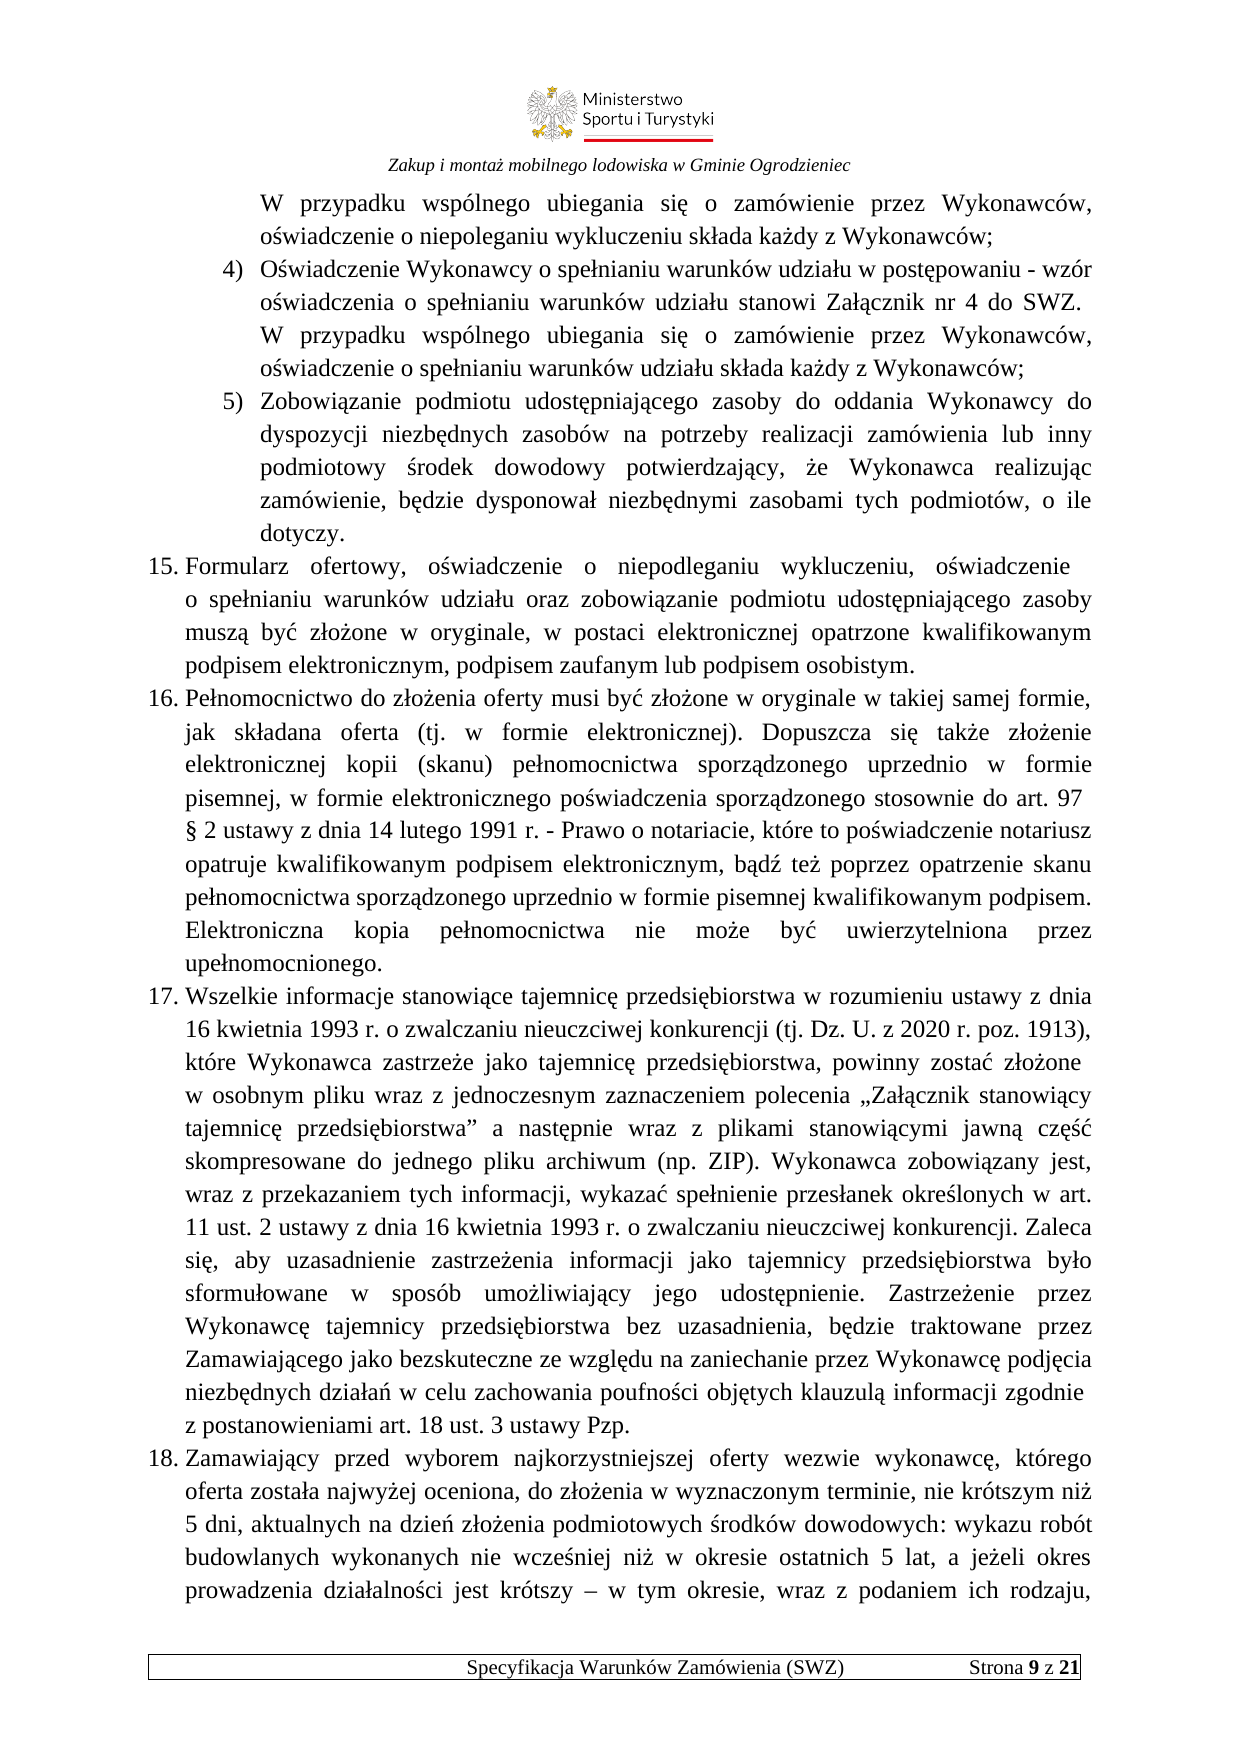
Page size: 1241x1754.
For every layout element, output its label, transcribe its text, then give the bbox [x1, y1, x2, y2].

picture [514, 73, 726, 155]
list Zobowiązanie podmiotu udostępniającego zasoby do oddania Wykonawcy do dyspozycji niezbędnych zasobów na potrzeby realizacji zamówienia lub inny podmiotowy środek dowodowy potwierdzający, że Wykonawca realizując zamówienie, będzie dysponował niezbędnymi zasobami tych podmiotów, o ile dotyczy. [222, 386, 1093, 547]
list Oświadczenie Wykonawcy o spełnianiu warunków udziału w postępowaniu - wzór oświadczenia o spełnianiu warunków udziału stanowi Załącznik nr 4 do SWZ. W przypadku wspólnego ubiegania się o zamówienie przez Wykonawców, oświadczenie o spełnianiu warunków udziału składa każdy z Wykonawców; [222, 254, 1093, 382]
list Pełnomocnictwo do złożenia oferty musi być złożone w oryginale w takiej samej formie, jak składana oferta (tj. w formie elektronicznej). Dopuszcza się także złożenie elektronicznej kopii (skanu) pełnomocnictwa sporządzonego uprzednio w formie pisemnej, w formie elektronicznego poświadczenia sporządzonego stosownie do art. 97 § 2 ustawy z dnia 14 lutego 1991 r. - Prawo o notariacie, które to poświadczenie notariusz opatruje kwalifikowanym podpisem elektronicznym, bądź też poprzez opatrzenie skanu pełnomocnictwa sporządzonego uprzednio w formie pisemnej kwalifikowanym podpisem. Elektroniczna kopia pełnomocnictwa nie może być uwierzytelniona przez upełnomocnionego. [148, 683, 1093, 976]
list Formularz ofertowy, oświadczenie o niepodleganiu wykluczeniu, oświadczenie o spełnianiu warunków udziału oraz zobowiązanie podmiotu udostępniającego zasoby muszą być złożone w oryginale, w postaci elektronicznej opatrzone kwalifikowanym podpisem elektronicznym, podpisem zaufanym lub podpisem osobistym. [148, 551, 1093, 679]
list Wszelkie informacje stanowiące tajemnicę przedsiębiorstwa w rozumieniu ustawy z dnia 16 kwietnia 1993 r. o zwalczaniu nieuczciwej konkurencji (tj. Dz. U. z 2020 r. poz. 1913), które Wykonawca zastrzeże jako tajemnicę przedsiębiorstwa, powinny zostać złożone w osobnym pliku wraz z jednoczesnym zaznaczeniem polecenia „Załącznik stanowiący tajemnicę przedsiębiorstwa” a następnie wraz z plikami stanowiącymi jawną część skompresowane do jednego pliku archiwum (np. ZIP). Wykonawca zobowiązany jest, wraz z przekazaniem tych informacji, wykazać spełnienie przesłanek określonych w art. 11 ust. 2 ustawy z dnia 16 kwietnia 1993 r. o zwalczaniu nieuczciwej konkurencji. Zaleca się, aby uzasadnienie zastrzeżenia informacji jako tajemnicy przedsiębiorstwa było sformułowane w sposób umożliwiający jego udostępnienie. Zastrzeżenie przez Wykonawcę tajemnicy przedsiębiorstwa bez uzasadnienia, będzie traktowane przez Zamawiającego jako bezskuteczne ze względu na zaniechanie przez Wykonawcę podjęcia niezbędnych działań w celu zachowania poufności objętych klauzulą informacji zgodnie z postanowieniami art. 18 ust. 3 ustawy Pzp. [148, 981, 1093, 1439]
